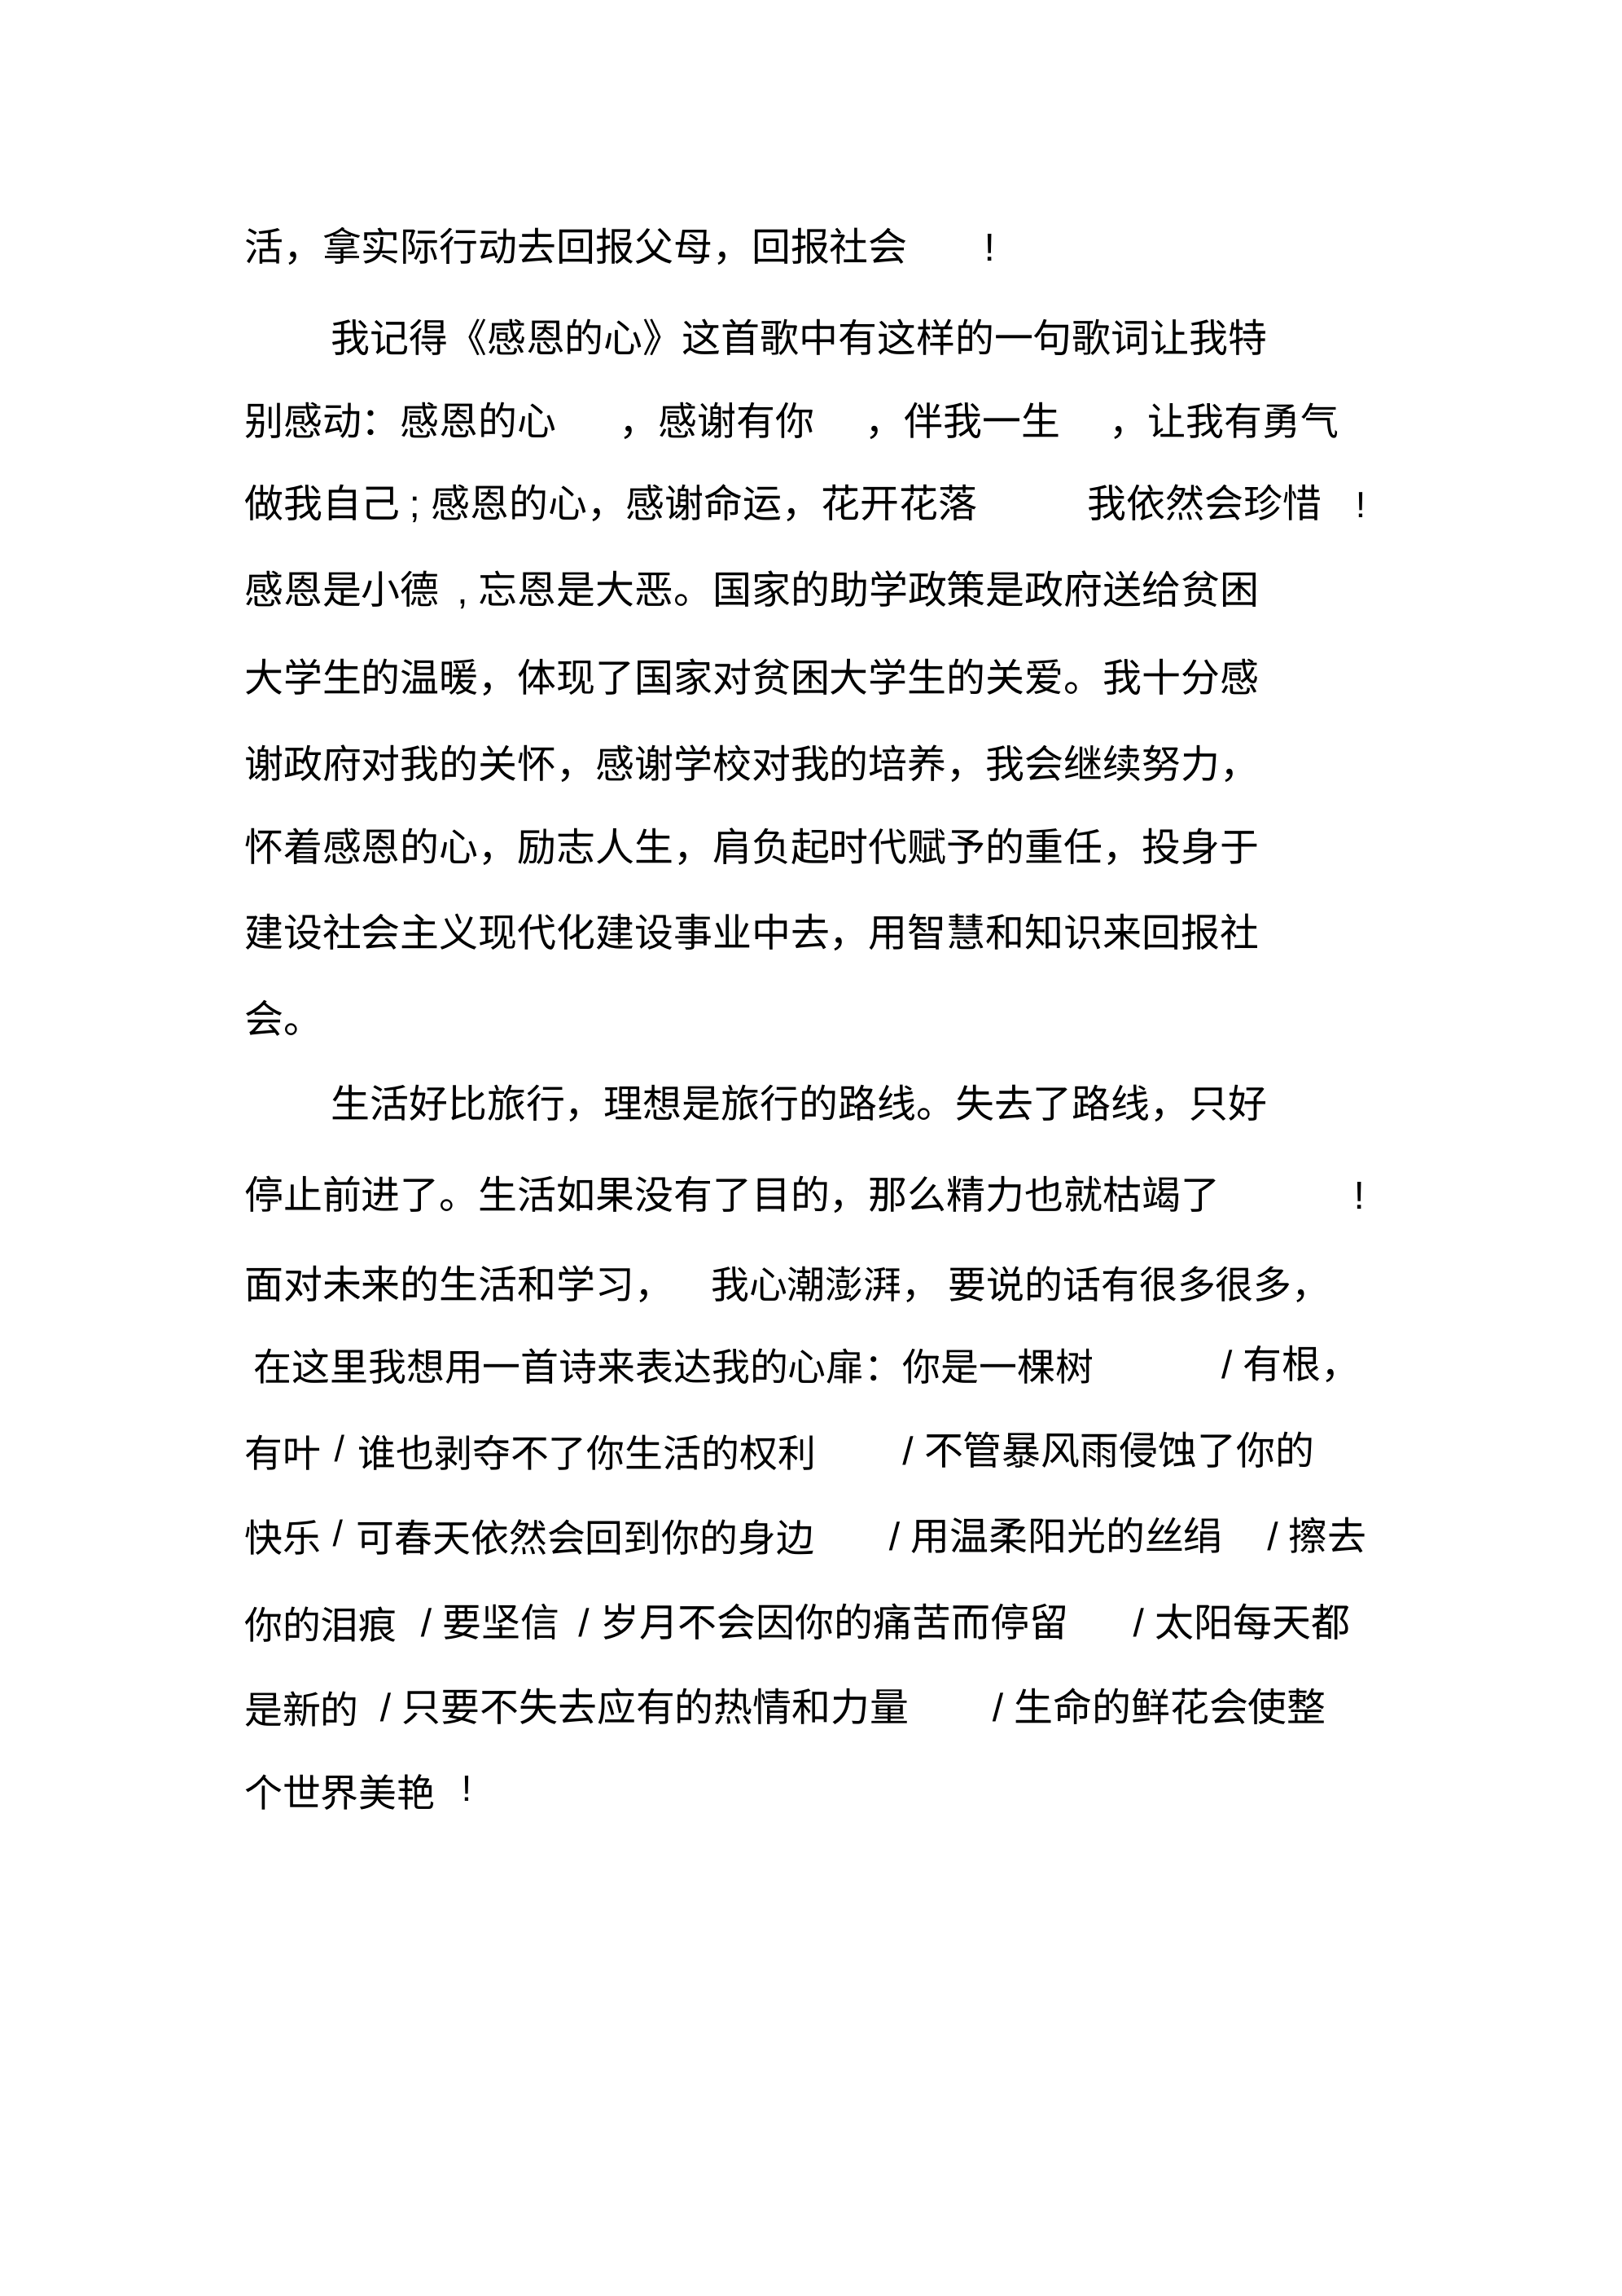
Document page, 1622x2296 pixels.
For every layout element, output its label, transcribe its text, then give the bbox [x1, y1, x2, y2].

text 在这里我想用一首诗来表达我的心扉：你是一棵树 [186, 1346, 1160, 1389]
text 怀着感恩的心，励志人生，肩负起时代赋予的重任，投身于 [244, 826, 1500, 871]
text / 太阳每天都 [1133, 1599, 1500, 1646]
text 会。 [244, 997, 1500, 1042]
text / 擦去 [1267, 1512, 1500, 1560]
text 活，拿实际行动去回报父母，回报社会 ! [244, 216, 1500, 272]
text 停止前进了。生活如果没有了目的，那么精力也就枯竭了 ! [244, 1164, 1500, 1220]
text / 有根， [1221, 1341, 1500, 1388]
text / 岁月不会因你的痛苦而停留 [578, 1599, 1072, 1646]
text / 要坚信 [421, 1599, 561, 1646]
text / 生命的鲜花会使整 [992, 1684, 1500, 1731]
text 个世界美艳 [244, 1772, 439, 1815]
text 生活好比旅行，理想是旅行的路线。失去了路线，只好 [331, 1082, 1500, 1126]
text / 不管暴风雨侵蚀了你的 [902, 1427, 1500, 1475]
text / 用温柔阳光的丝绢 [889, 1512, 1223, 1560]
text 谁也剥夺不了你生活的权利 [357, 1433, 841, 1476]
text ! [462, 1767, 1500, 1809]
text 建设社会主义现代化建设事业中去，用智慧和知识来回报社 [244, 911, 1500, 955]
text 是新的 [244, 1688, 362, 1732]
text 我记得《感恩的心》这首歌中有这样的一句歌词让我特 [122, 317, 1475, 361]
text 感恩是小德 , 忘恩是大恶。国家的助学政策是政府送给贫困 [244, 566, 1500, 613]
text 可春天依然会回到你的身边 [356, 1517, 828, 1561]
text 谢政府对我的关怀，感谢学校对我的培养，我会继续努力， [244, 743, 1500, 788]
text 有叶 [244, 1433, 322, 1476]
text 做我自己 ; 感恩的心，感谢命运，花开花落 我依然会珍惜 ! [244, 480, 1500, 527]
text 别感动：感恩的心 ，感谢有你 ，伴我一生 ，让我有勇气 [244, 400, 1500, 445]
text / 只要不失去应有的热情和力量 [380, 1684, 931, 1731]
text 快乐 [244, 1517, 322, 1561]
text 面对未来的生活和学习， 我心潮澎湃， 要说的话有很多很多， [244, 1262, 1500, 1307]
text 你的泪痕 [244, 1604, 401, 1648]
text 大学生的温暖，体现了国家对贫困大学生的关爱。我十分感 [244, 656, 1500, 700]
